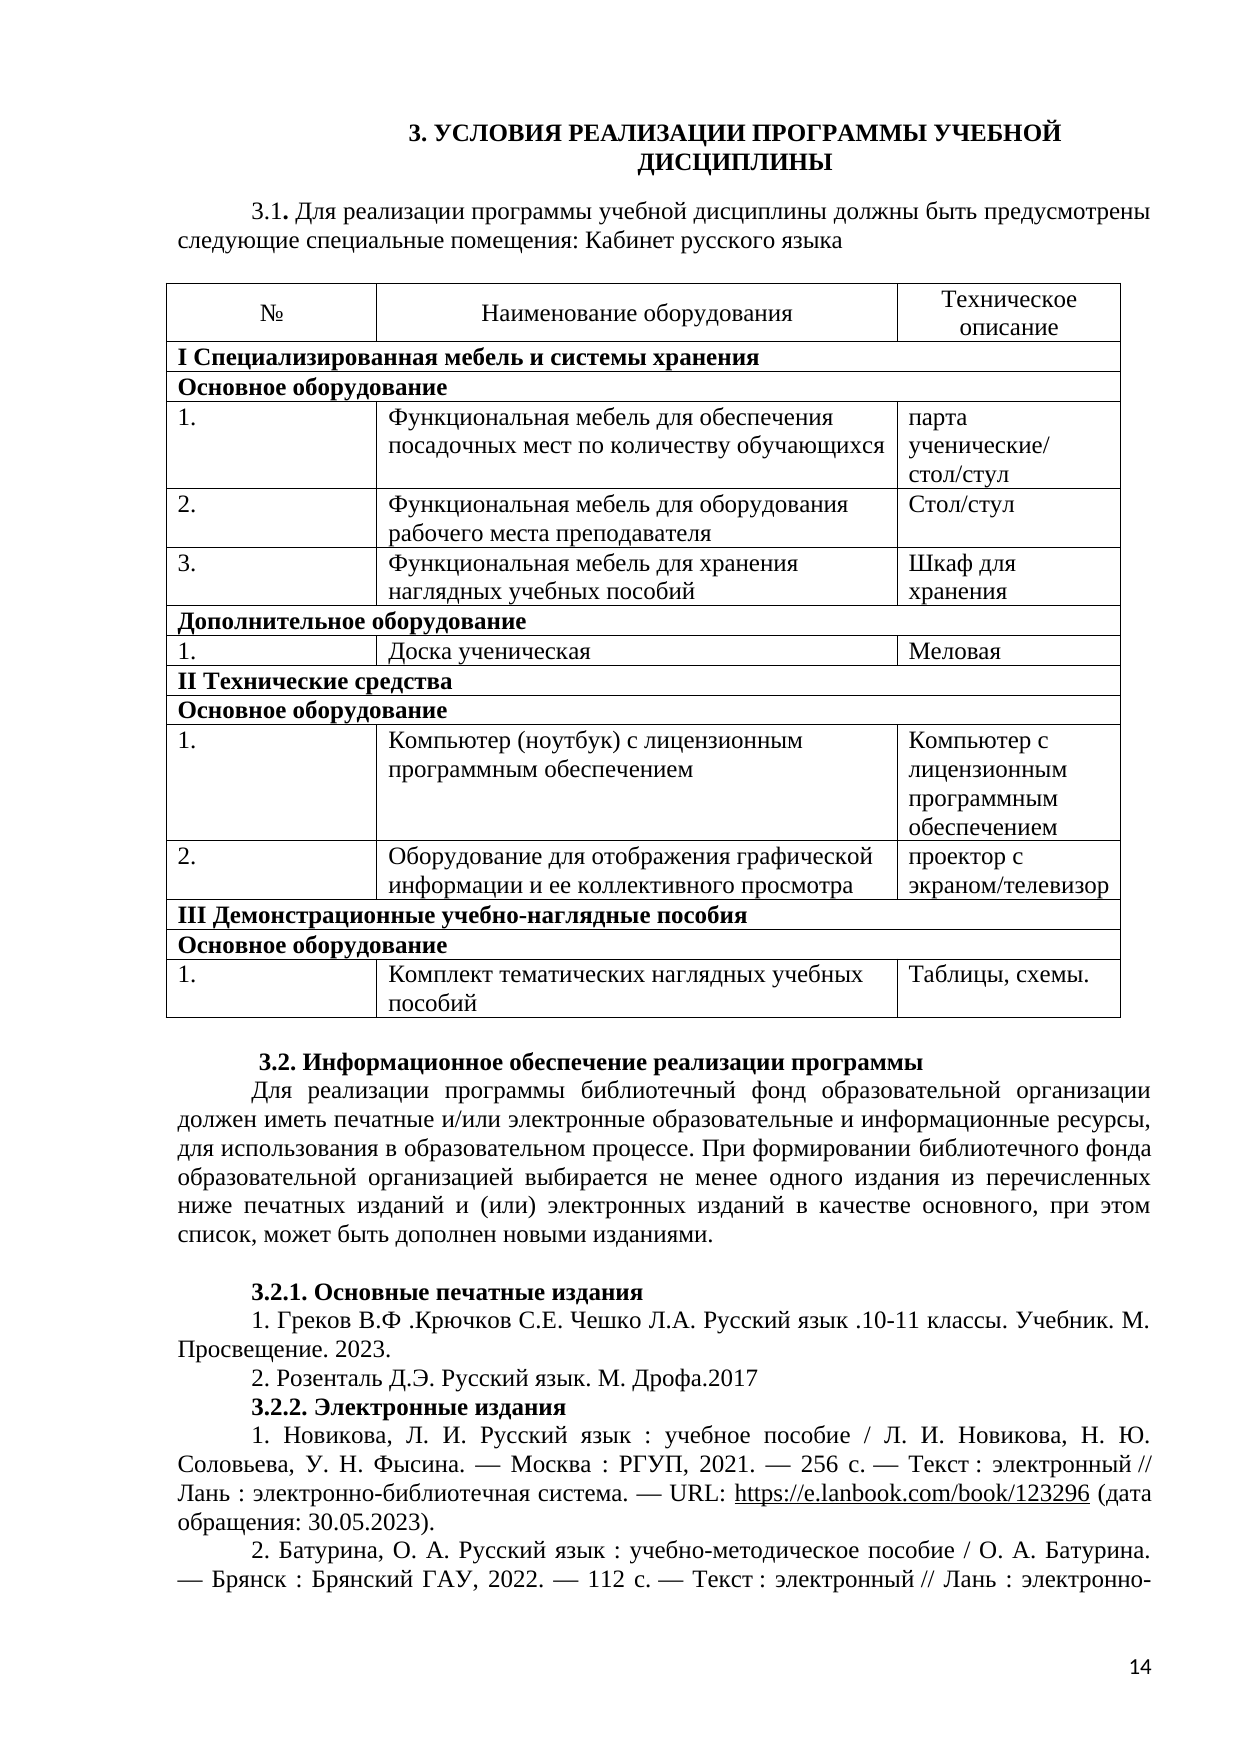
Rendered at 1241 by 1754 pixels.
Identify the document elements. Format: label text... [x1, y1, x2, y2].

text Для реализации программы библиотечный фонд образовательной организации должен иметь печатные и/или электронные образовательные и информационные ресурсы, для использования в образовательном процессе. При формировании библиотечного фонда образовательной организацией выбирается не менее одного издания из перечисленных ниже печатных изданий и (или) электронных изданий в качестве основного, при этом список, может быть дополнен новыми изданиями. [177, 1076, 1152, 1248]
text 3. УСЛОВИЯ РЕАЛИЗАЦИИ ПРОГРАММЫ УЧЕБНОЙ ДИСЦИПЛИНЫ [318, 118, 1152, 176]
table_cell 3. [167, 548, 376, 605]
table_cell Функциональная мебель для хранения наглядных учебных пособий [377, 548, 897, 605]
table_cell III Демонстрационные учебно-наглядные пособия [167, 900, 1120, 929]
text 3.2.2. Электронные издания [177, 1392, 1152, 1421]
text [177, 1536, 1152, 1593]
text 3.1. Для реализации программы учебной дисциплины должны быть предусмотрены следующие специальные помещения: Кабинет русского языка [177, 196, 1152, 254]
table_cell Функциональная мебель для обеспечения посадочных мест по количеству обучающихся [377, 402, 897, 488]
table_cell 1. [167, 725, 376, 840]
table_cell II Технические средства [167, 666, 1120, 694]
table_cell Стол/стул [898, 489, 1120, 547]
text 2. Розенталь Д.Э. Русский язык. М. Дрофа.2017 [177, 1363, 1152, 1392]
text 1. Новикова, Л. И. Русский язык : учебное пособие / Л. И. Новикова, Н. Ю. Соловьева, У. Н. Фысина. — Москва : РГУП, 2021. — 256 с. — Текст : электронный // Лань : электронно-библиотечная система. — URL: https://e.lanbook.com/book/123296 (дата обращения: 30.05.2023). [177, 1421, 1152, 1536]
text 1. Греков В.Ф .Крючков С.Е. Чешко Л.А. Русский язык .10-11 классы. Учебник. М. Просвещение. 2023. [177, 1306, 1152, 1363]
table_header № [167, 284, 376, 341]
table_cell парта ученические/ стол/стул [898, 402, 1120, 488]
text 3.2. Информационное обеспечение реализации программы [177, 1047, 1152, 1076]
table_cell Компьютер с лицензионным программным обеспечением [898, 725, 1120, 840]
table_cell проектор с экраном/телевизор [898, 841, 1120, 899]
text 3.2.1. Основные печатные издания [177, 1277, 1152, 1306]
table_cell Основное оборудование [167, 930, 1120, 958]
table_cell Меловая [898, 636, 1120, 665]
table_cell 1. [167, 960, 376, 1017]
table_cell Компьютер (ноутбук) с лицензионным программным обеспечением [377, 725, 897, 840]
table_cell Комплект тематических наглядных учебных пособий [377, 960, 897, 1017]
table_cell Дополнительное оборудование [167, 606, 1120, 635]
table_cell 2. [167, 841, 376, 899]
table_cell Таблицы, схемы. [898, 960, 1120, 1017]
table_cell Оборудование для отображения графической информации и ее коллективного просмотра [377, 841, 897, 899]
table_cell 1. [167, 636, 376, 665]
table_cell Основное оборудование [167, 372, 1120, 401]
table_cell Функциональная мебель для оборудования рабочего места преподавателя [377, 489, 897, 547]
table_header Наименование оборудования [377, 284, 897, 341]
table_cell Шкаф для хранения [898, 548, 1120, 605]
table_cell 2. [167, 489, 376, 547]
table_header Техническое описание [898, 284, 1120, 341]
table_cell Основное оборудование [167, 696, 1120, 724]
table_cell 1. [167, 402, 376, 488]
table_cell I Специализированная мебель и системы хранения [167, 342, 1120, 371]
table_cell Доска ученическая [377, 636, 897, 665]
